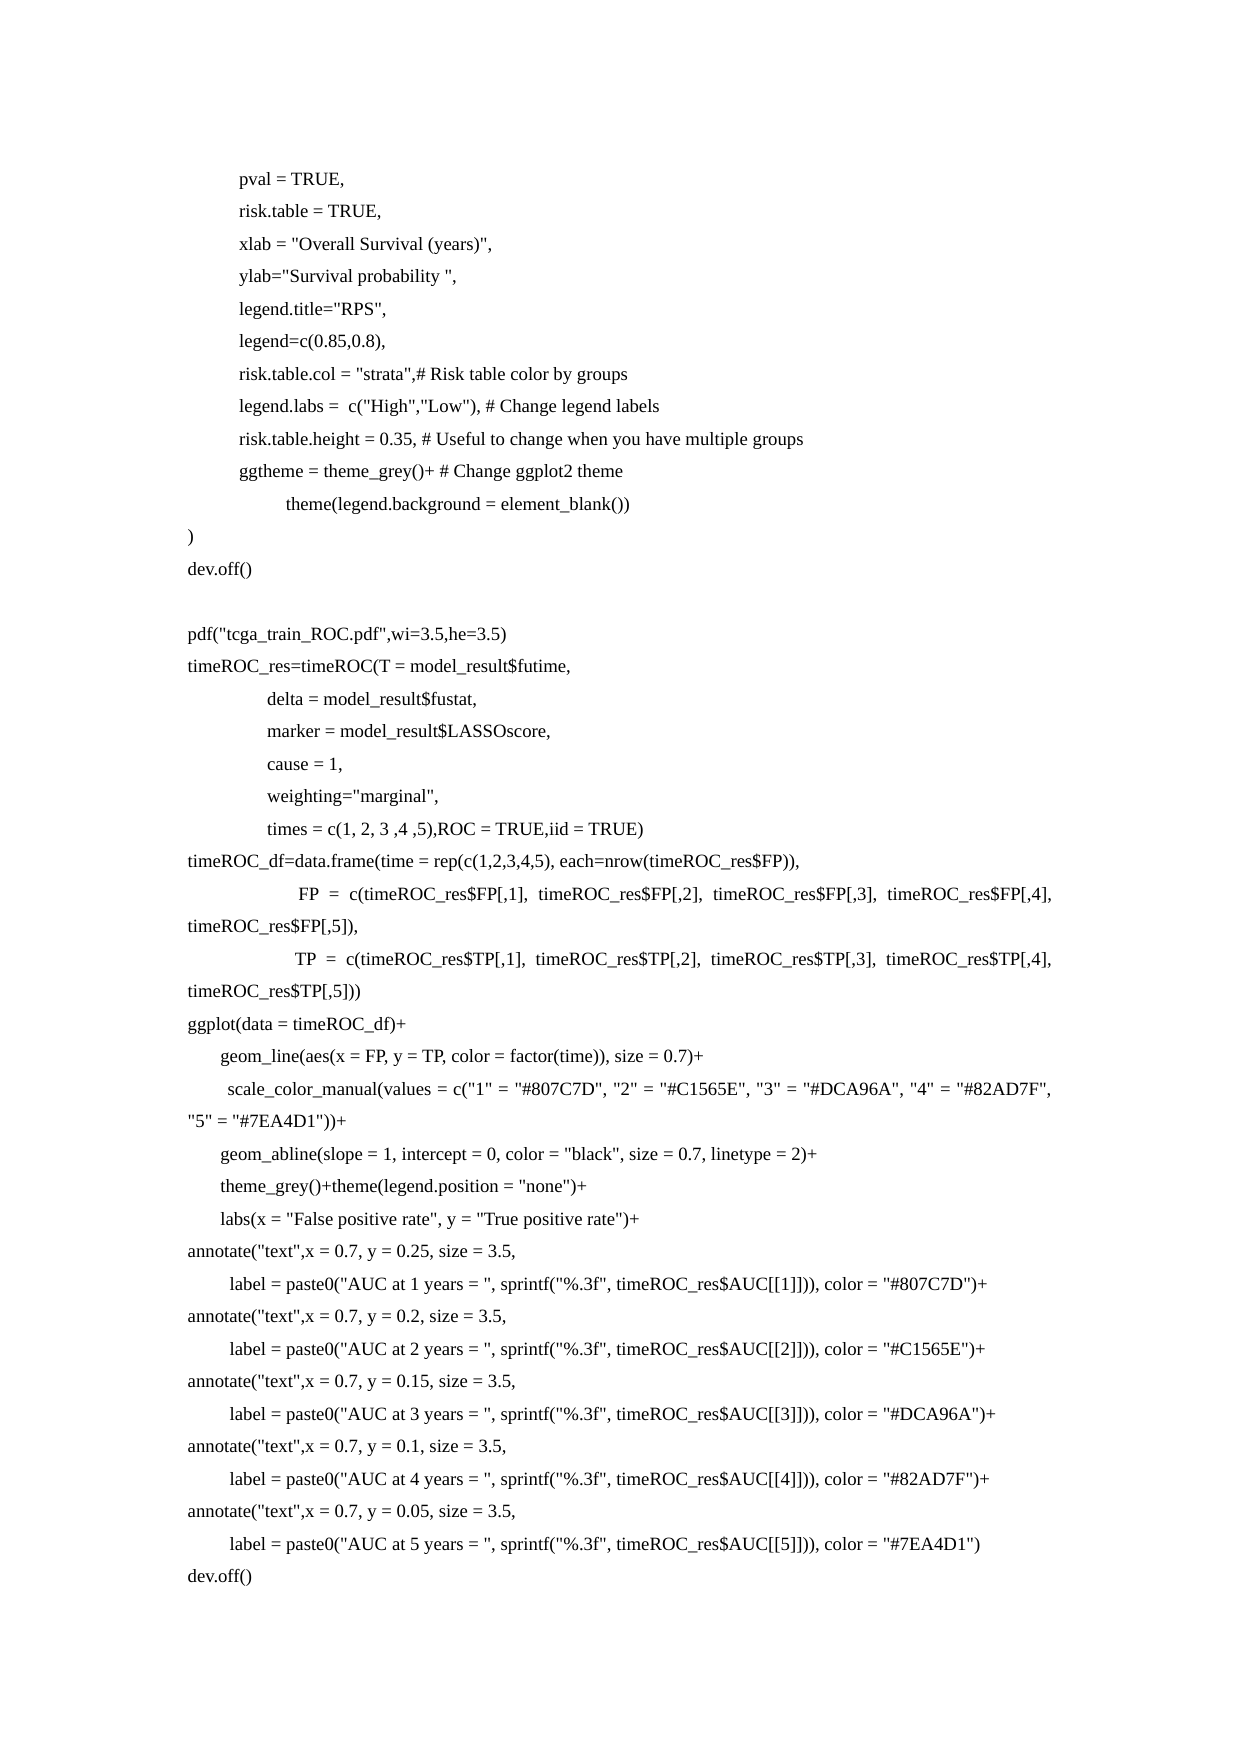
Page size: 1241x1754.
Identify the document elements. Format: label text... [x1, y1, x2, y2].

text labs(x = "False positive rate", y = "True positive rate")+ [187, 1202, 1053, 1234]
text cause = 1, [187, 747, 1053, 779]
text risk.table = TRUE, [187, 194, 1053, 227]
text FP = c(timeROC_res$FP[,1], timeROC_res$FP[,2], timeROC_res$FP[,3], timeROC_res$FP[,4], timeROC_res$FP[,5]), [187, 877, 1053, 942]
text annotate("text",x = 0.7, y = 0.2, size = 3.5, [187, 1299, 1053, 1332]
text times = c(1, 2, 3 ,4 ,5),ROC = TRUE,iid = TRUE) [187, 812, 1053, 844]
text dev.off() [187, 552, 1053, 584]
text marker = model_result$LASSOscore, [187, 714, 1053, 747]
text delta = model_result$fustat, [187, 682, 1053, 714]
text ggtheme = theme_grey()+ # Change ggplot2 theme [187, 454, 1053, 487]
text risk.table.height = 0.35, # Useful to change when you have multiple groups [187, 422, 1053, 454]
text risk.table.col = "strata",# Risk table color by groups [187, 357, 1053, 389]
text legend=c(0.85,0.8), [187, 324, 1053, 357]
text geom_abline(slope = 1, intercept = 0, color = "black", size = 0.7, linetype = 2)+ [187, 1137, 1053, 1169]
text label = paste0("AUC at 1 years = ", sprintf("%.3f", timeROC_res$AUC[[1]])), color = "#807C7D")+ [187, 1267, 1053, 1299]
text dev.off() [187, 1559, 1053, 1592]
text geom_line(aes(x = FP, y = TP, color = factor(time)), size = 0.7)+ [187, 1039, 1053, 1072]
text theme(legend.background = element_blank()) [187, 487, 1053, 519]
text theme_grey()+theme(legend.position = "none")+ [187, 1169, 1053, 1202]
text scale_color_manual(values = c("1" = "#807C7D", "2" = "#C1565E", "3" = "#DCA96A", "4" = "#82AD7F", "5" = "#7EA4D1"))+ [187, 1072, 1053, 1137]
text timeROC_df=data.frame(time = rep(c(1,2,3,4,5), each=nrow(timeROC_res$FP)), [187, 844, 1053, 877]
text label = paste0("AUC at 5 years = ", sprintf("%.3f", timeROC_res$AUC[[5]])), color = "#7EA4D1") [187, 1527, 1053, 1559]
text weighting="marginal", [187, 779, 1053, 812]
text ggplot(data = timeROC_df)+ [187, 1007, 1053, 1039]
text ylab="Survival probability ", [187, 259, 1053, 292]
text timeROC_res=timeROC(T = model_result$futime, [187, 649, 1053, 682]
text TP = c(timeROC_res$TP[,1], timeROC_res$TP[,2], timeROC_res$TP[,3], timeROC_res$TP[,4], timeROC_res$TP[,5])) [187, 942, 1053, 1007]
text annotate("text",x = 0.7, y = 0.05, size = 3.5, [187, 1494, 1053, 1527]
text legend.labs = c("High","Low"), # Change legend labels [187, 389, 1053, 422]
text annotate("text",x = 0.7, y = 0.1, size = 3.5, [187, 1429, 1053, 1462]
text label = paste0("AUC at 4 years = ", sprintf("%.3f", timeROC_res$AUC[[4]])), color = "#82AD7F")+ [187, 1462, 1053, 1494]
text ) [187, 519, 1053, 552]
text pval = TRUE, [187, 162, 1053, 194]
text label = paste0("AUC at 3 years = ", sprintf("%.3f", timeROC_res$AUC[[3]])), color = "#DCA96A")+ [187, 1397, 1053, 1429]
text pdf("tcga_train_ROC.pdf",wi=3.5,he=3.5) [187, 617, 1053, 649]
text annotate("text",x = 0.7, y = 0.25, size = 3.5, [187, 1234, 1053, 1267]
text annotate("text",x = 0.7, y = 0.15, size = 3.5, [187, 1364, 1053, 1397]
text xlab = "Overall Survival (years)", [187, 227, 1053, 259]
text legend.title="RPS", [187, 292, 1053, 324]
text label = paste0("AUC at 2 years = ", sprintf("%.3f", timeROC_res$AUC[[2]])), color = "#C1565E")+ [187, 1332, 1053, 1364]
